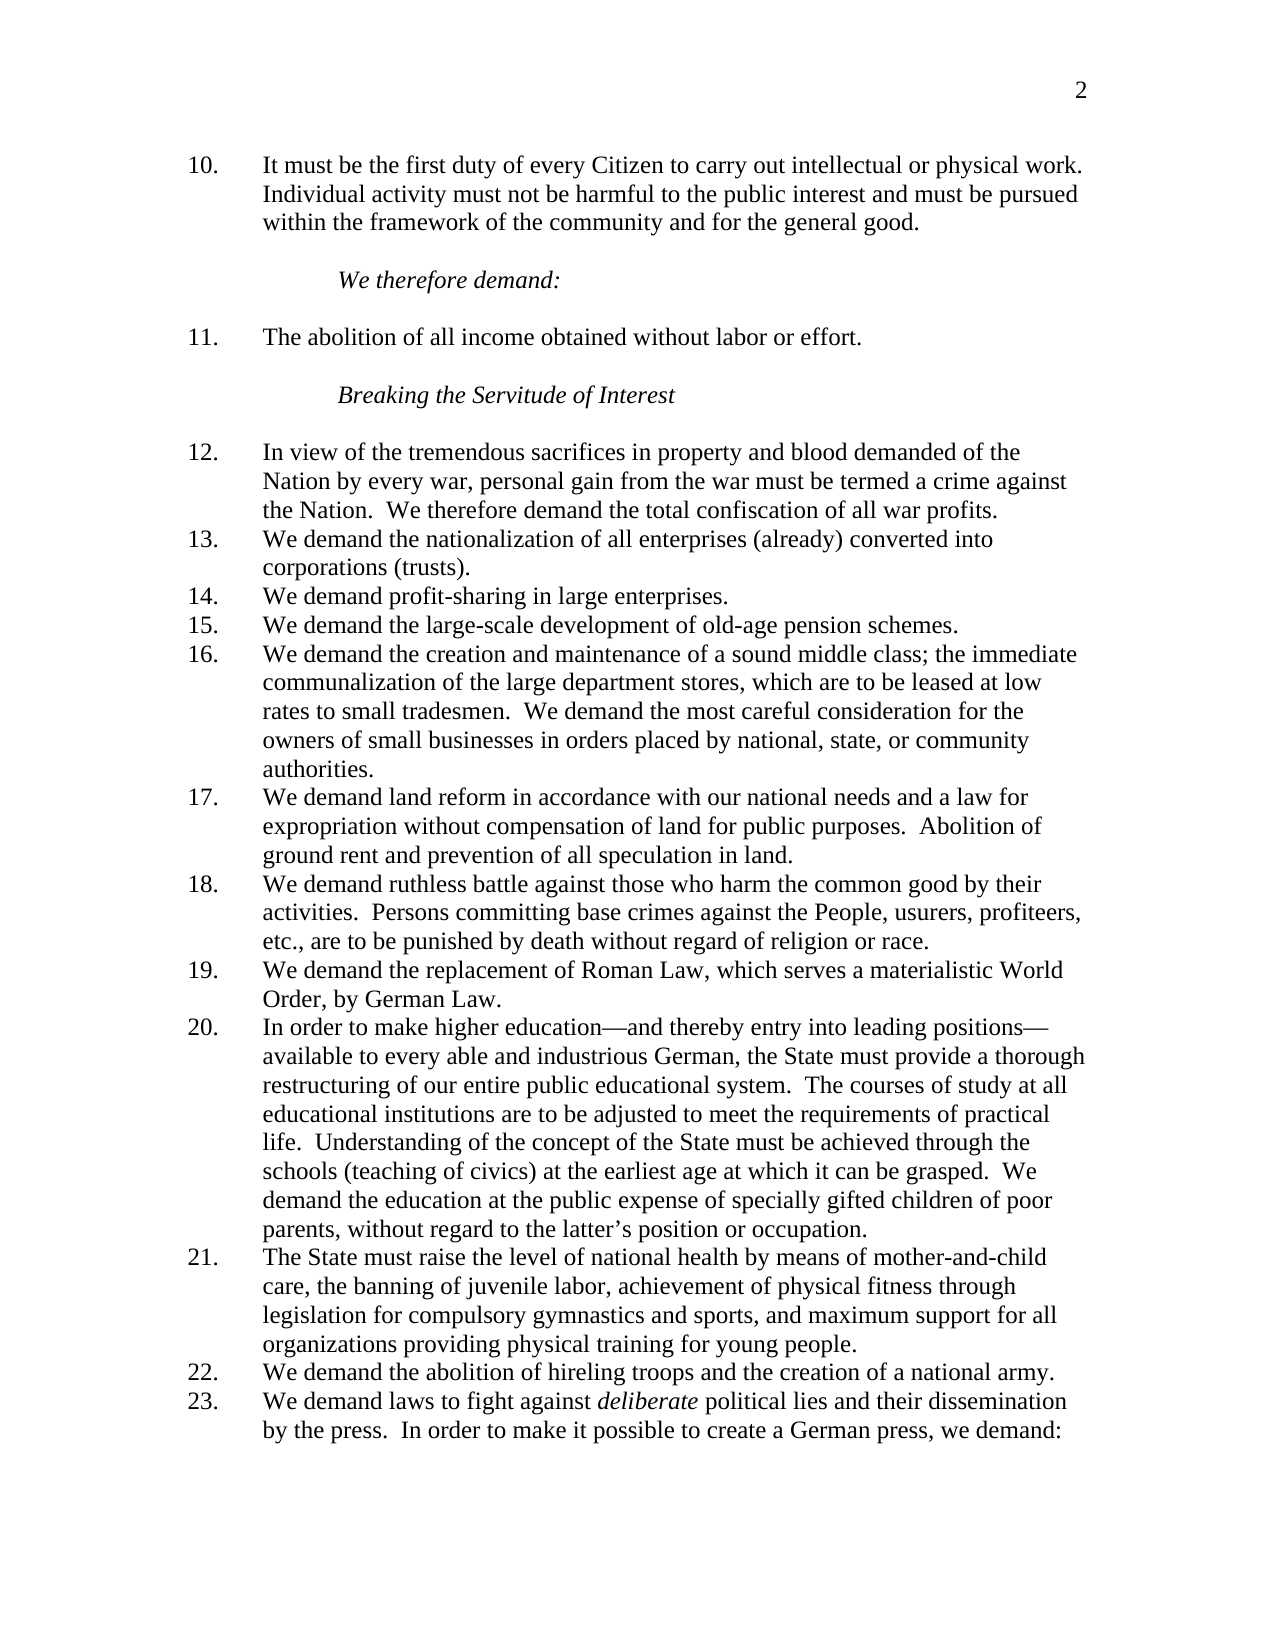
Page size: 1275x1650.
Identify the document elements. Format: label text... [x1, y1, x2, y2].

text 21. The State must raise the level of national health by means of mother-and-child care, the banning of juvenile labor, achievement of physical fitness through legislation for compulsory gymnastics and sports, and maximum support for all organizations providing physical training for young people. [187, 1242, 1087, 1357]
text 22. We demand the abolition of hireling troops and the creation of a national army. [187, 1357, 1087, 1386]
text 20. In order to make higher education—and thereby entry into leading positions—available to every able and industrious German, the State must provide a thorough restructuring of our entire public educational system. The courses of study at all educational institutions are to be adjusted to meet the requirements of practical life. Understanding of the concept of the State must be achieved through the schools (teaching of civics) at the earliest age at which it can be grasped. We demand the education at the public expense of specially gifted children of poor parents, without regard to the latter’s position or occupation. [187, 1012, 1087, 1242]
text 10. It must be the first duty of every Citizen to carry out intellectual or physical work. Individual activity must not be harmful to the public interest and must be pursued within the framework of the community and for the general good. [187, 150, 1087, 236]
text 17. We demand land reform in accordance with our national needs and a law for expropriation without compensation of land for public purposes. Abolition of ground rent and prevention of all speculation in land. [187, 782, 1087, 869]
text 15. We demand the large-scale development of old-age pension schemes. [187, 610, 1087, 639]
text We therefore demand: [187, 265, 1087, 294]
text 16. We demand the creation and maintenance of a sound middle class; the immediate communalization of the large department stores, which are to be leased at low rates to small tradesmen. We demand the most careful consideration for the owners of small businesses in orders placed by national, state, or community authorities. [187, 639, 1087, 782]
text Breaking the Servitude of Interest [187, 380, 1087, 409]
text 13. We demand the nationalization of all enterprises (already) converted into corporations (trusts). [187, 524, 1087, 581]
text 19. We demand the replacement of Roman Law, which serves a materialistic World Order, by German Law. [187, 955, 1087, 1012]
text 18. We demand ruthless battle against those who harm the common good by their activities. Persons committing base crimes against the People, usurers, profiteers, etc., are to be punished by death without regard of religion or race. [187, 869, 1087, 955]
text 14. We demand profit-sharing in large enterprises. [187, 581, 1087, 610]
text 23. We demand laws to fight against deliberate political lies and their dissemination by the press. In order to make it possible to create a German press, we demand: [187, 1386, 1087, 1444]
text 12. In view of the tremendous sacrifices in property and blood demanded of the Nation by every war, personal gain from the war must be termed a crime against the Nation. We therefore demand the total confiscation of all war profits. [187, 437, 1087, 524]
text 11. The abolition of all income obtained without labor or effort. [187, 322, 1087, 351]
